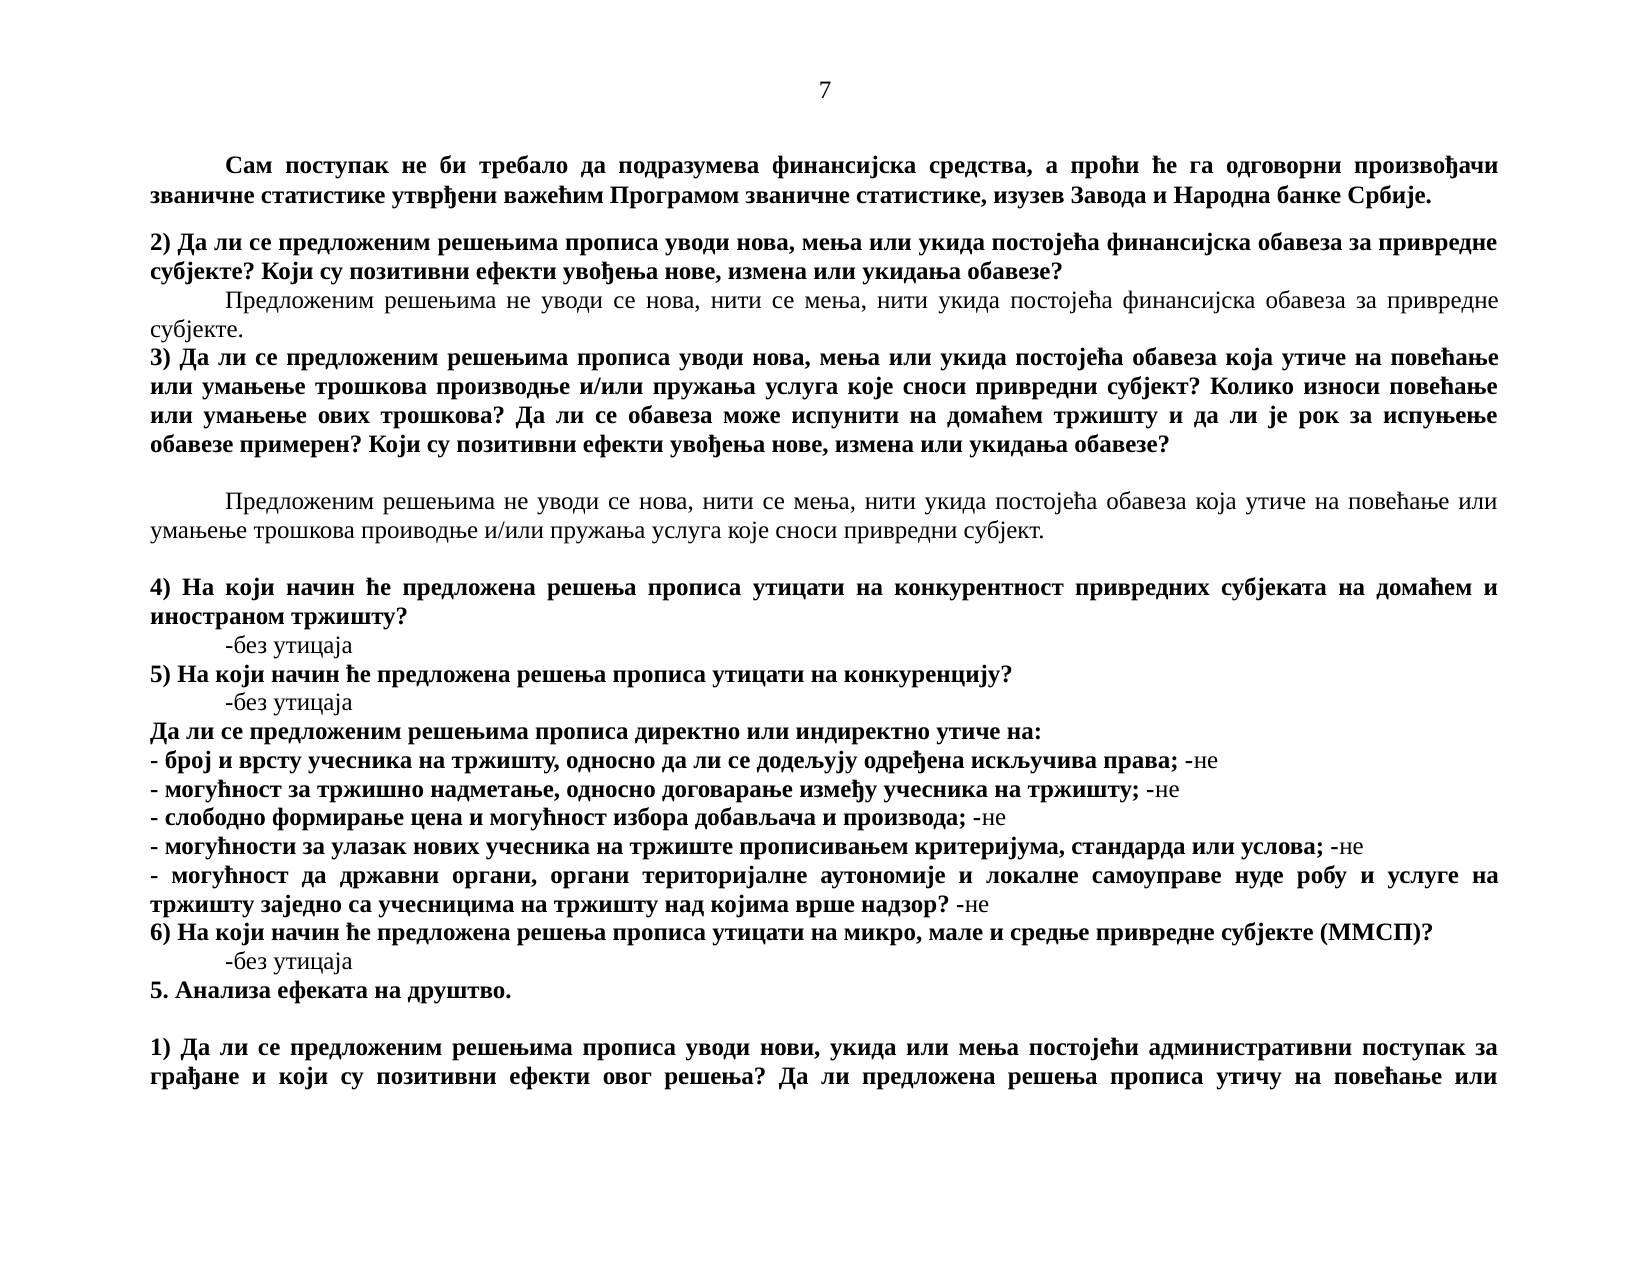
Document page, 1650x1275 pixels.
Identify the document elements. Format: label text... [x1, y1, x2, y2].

text - број и врсту учесника на тржишту, односно да ли се додељују одређена искључива права; -не [150, 745, 1500, 774]
text 4) На који начин ће предложена решења прописа утицати на конкурентност привредних субјеката на домаћем и иностраном тржишту? [150, 572, 1500, 630]
text Да ли се предложеним решењима прописа директно или индиректно утиче на: [150, 716, 1500, 745]
text -без утицаја [150, 630, 1500, 659]
text 3) Да ли се предложеним решењима прописа уводи нова, мења или укида постојећа обавеза која утиче на повећање или умањење трошкова производње и/или пружања услуга које сноси привредни субјект? Колико износи повећање или умањење ових трошкова? Да ли се обавеза може испунити на домаћем тржишту и да ли је рок за испуњење обавезе примерен? Који су позитивни ефекти увођења нове, измена или укидања обавезе? [150, 342, 1500, 457]
text 5. Анализа ефеката на друштво. [150, 975, 1500, 1004]
text - могућност за тржишно надметање, односно договарање између учесника на тржишту; -не [150, 774, 1500, 802]
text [150, 1032, 1500, 1090]
text 2) Да ли се предложеним решењима прописа уводи нова, мења или укида постојећа финансијска обавеза за привредне субјекте? Који су позитивни ефекти увођења нове, измена или укидања обавезе? [150, 227, 1500, 285]
text -без утицаја [150, 687, 1500, 716]
text - могућност да државни органи, органи територијалне аутономије и локалне самоуправе нуде робу и услуге на тржишту заједно са учесницима на тржишту над којима врше надзор? -не [150, 860, 1500, 917]
text 6) На који начин ће предложена решења прописа утицати на микро, мале и средње привредне субјекте (ММСП)? [150, 917, 1500, 946]
text Предложеним решењима не уводи се нова, нити се мења, нити укида постојећа финансијска обавеза за привредне субјекте. [150, 285, 1500, 342]
text 5) На који начин ће предложена решења прописа утицати на конкуренцију? [150, 659, 1500, 687]
text Сам поступак не би требало да подразумева финансијска средства, а проћи ће га одговорни произвођачи званичне статистике утврђени важећим Програмом званичне статистике, изузев Завода и Народна банке Србије. [150, 150, 1500, 209]
text - могућности за улазак нових учесника на тржиште прописивањем критеријума, стандарда или услова; -не [150, 831, 1500, 860]
text - слободно формирање цена и могућност избора добављача и производа; -не [150, 802, 1500, 831]
text -без утицаја [150, 946, 1500, 975]
text Предложеним решењима не уводи се нова, нити се мења, нити укида постојећа обавеза која утиче на повећање или умањење трошкова проиводње и/или пружања услуга које сноси привредни субјект. [150, 486, 1500, 544]
